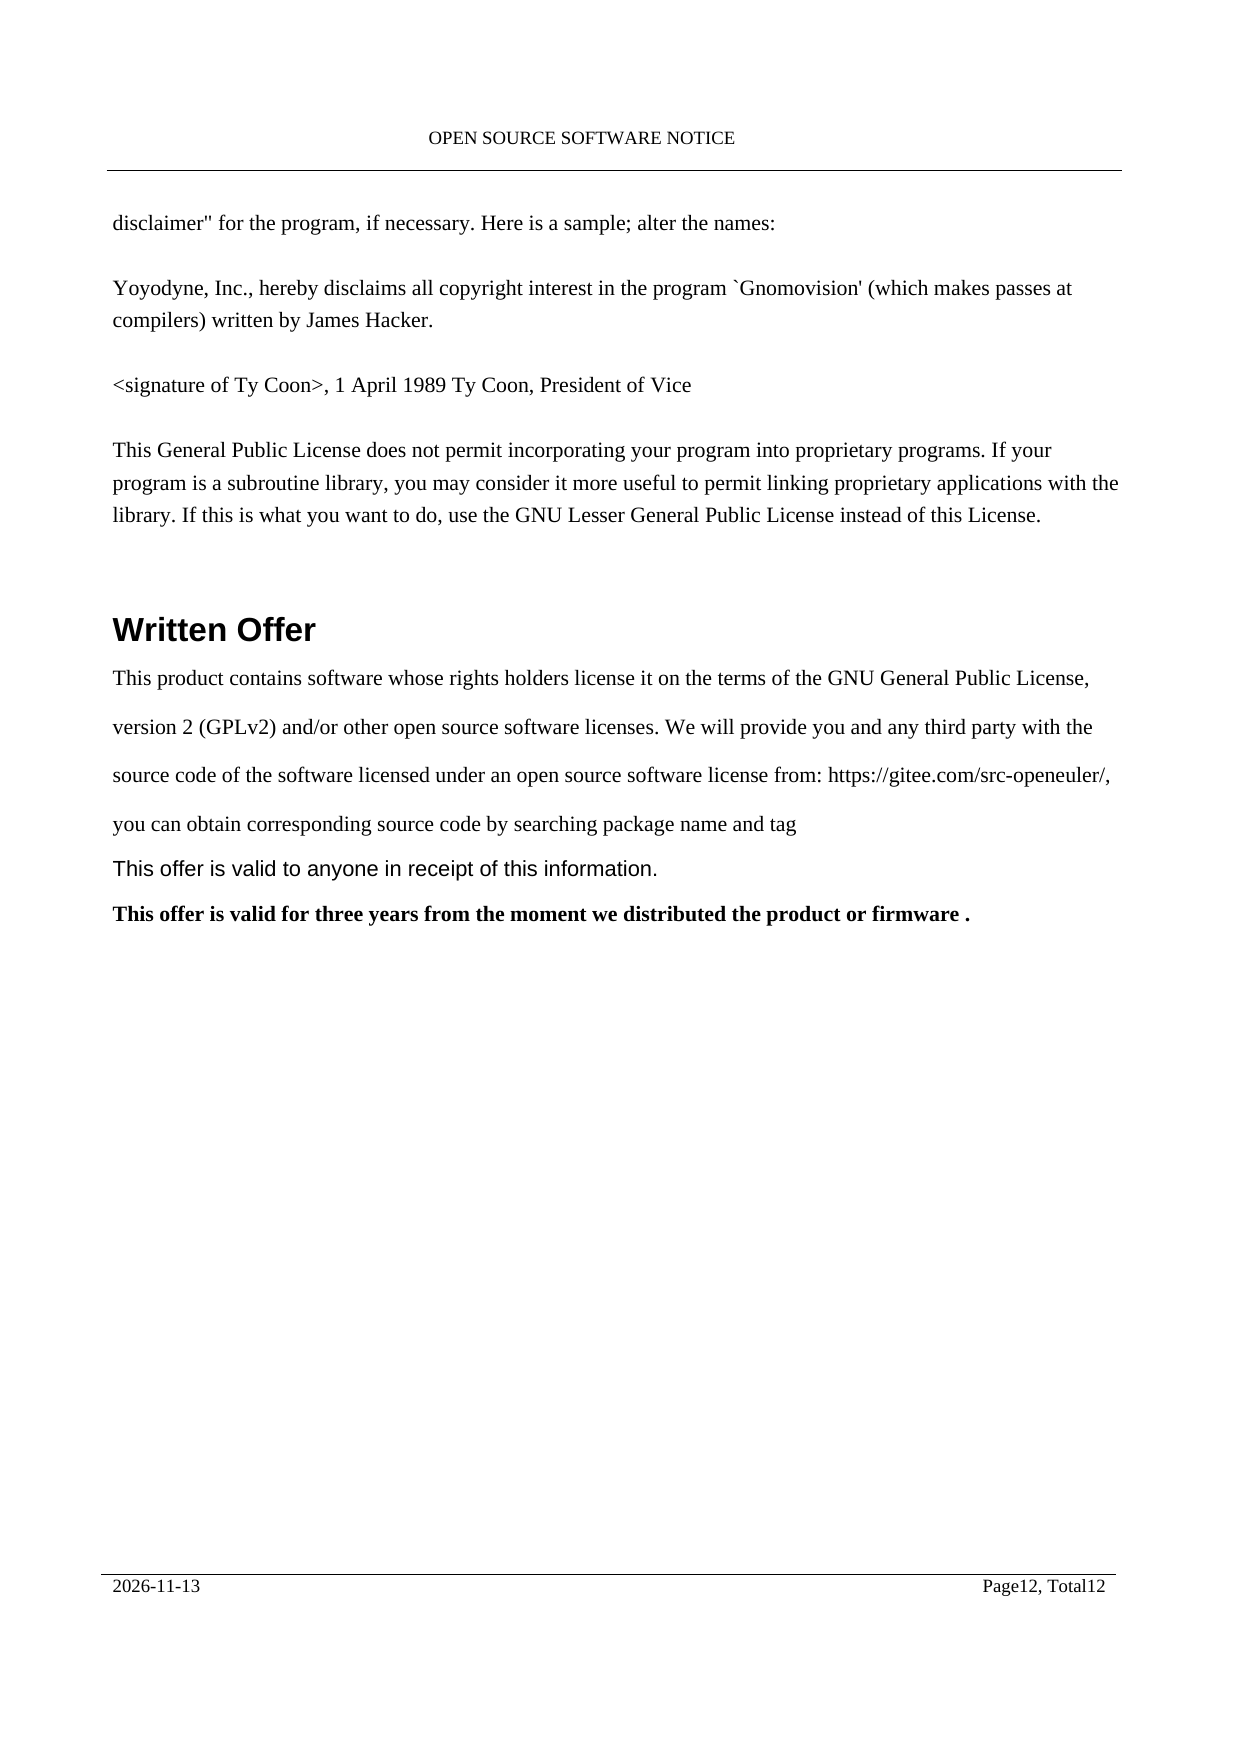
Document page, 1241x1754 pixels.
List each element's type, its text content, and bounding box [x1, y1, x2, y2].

text This General Public License does not permit incorporating your program into proprietary programs. If your program is a subroutine library, you may consider it more useful to permit linking proprietary applications with the library. If this is what you want to do, use the GNU Lesser General Public License instead of this License. [112, 434, 1128, 596]
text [112, 206, 1128, 239]
text This product contains software whose rights holders license it on the terms of the GNU General Public License, version 2 (GPLv2) and/or other open source software licenses. We will provide you and any third party with the source code of the software licensed under an open source software license from: https://gitee.com/src-openeuler/, you can obtain corresponding source code by searching package name and tag [112, 661, 1128, 840]
text <signature of Ty Coon>, 1 April 1989 Ty Coon, President of Vice [112, 369, 1128, 401]
text Yoyodyne, Inc., hereby disclaims all copyright interest in the program `Gnomovision' (which makes passes at compilers) written by James Hacker. [112, 271, 1128, 336]
text Written Offer [112, 596, 1128, 661]
text This offer is valid for three years from the moment we distributed the product or firmware . [112, 898, 1128, 930]
text This offer is valid to anyone in receipt of this information. [112, 853, 1128, 885]
